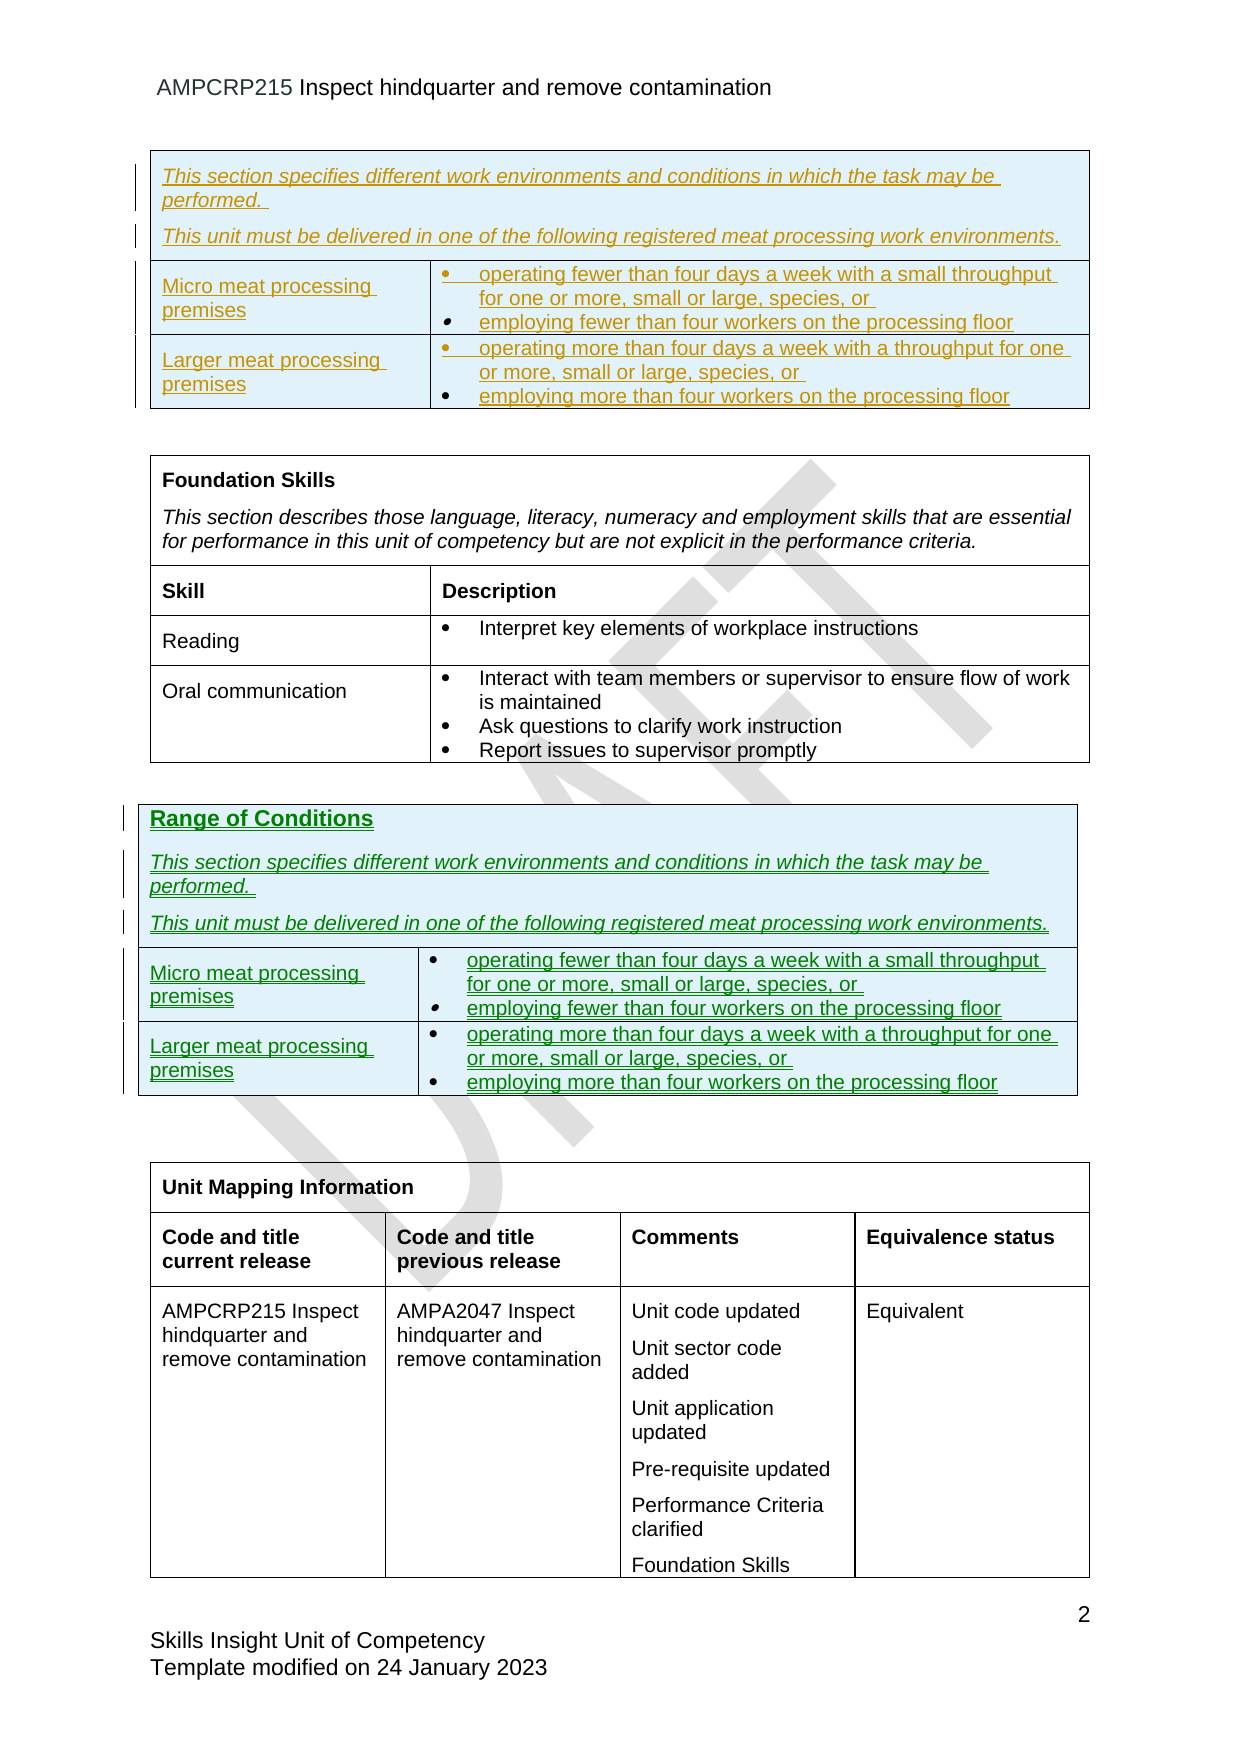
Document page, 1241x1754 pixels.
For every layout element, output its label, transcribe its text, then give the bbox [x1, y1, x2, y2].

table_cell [151, 1287, 385, 1577]
table_header Unit Mapping Information [151, 1163, 1089, 1212]
table_cell Interpret key elements of workplace instructions [431, 616, 1089, 665]
table_cell Code and title current release [151, 1213, 385, 1286]
table_cell Equivalent [856, 1287, 1089, 1577]
table_cell Description [431, 566, 1089, 615]
table_cell Skill [151, 566, 430, 615]
table_cell Interact with team members or supervisor to ensure flow of work is maintained Ask questions to clarify work instruction Report issues to supervisor promptly [431, 666, 1089, 762]
table_cell Reading [151, 616, 430, 665]
table_cell Oral communication [151, 666, 430, 762]
table_cell Equivalence status [856, 1213, 1089, 1286]
table_cell Comments [621, 1213, 854, 1286]
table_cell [621, 1287, 854, 1577]
table_header Foundation Skills This section describes those language, literacy, numeracy and employment skills that are essential for performance in this unit of competency but are not explicit in the performance criteria. [151, 456, 1089, 565]
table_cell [386, 1287, 620, 1577]
table_cell Code and title previous release [386, 1213, 620, 1286]
